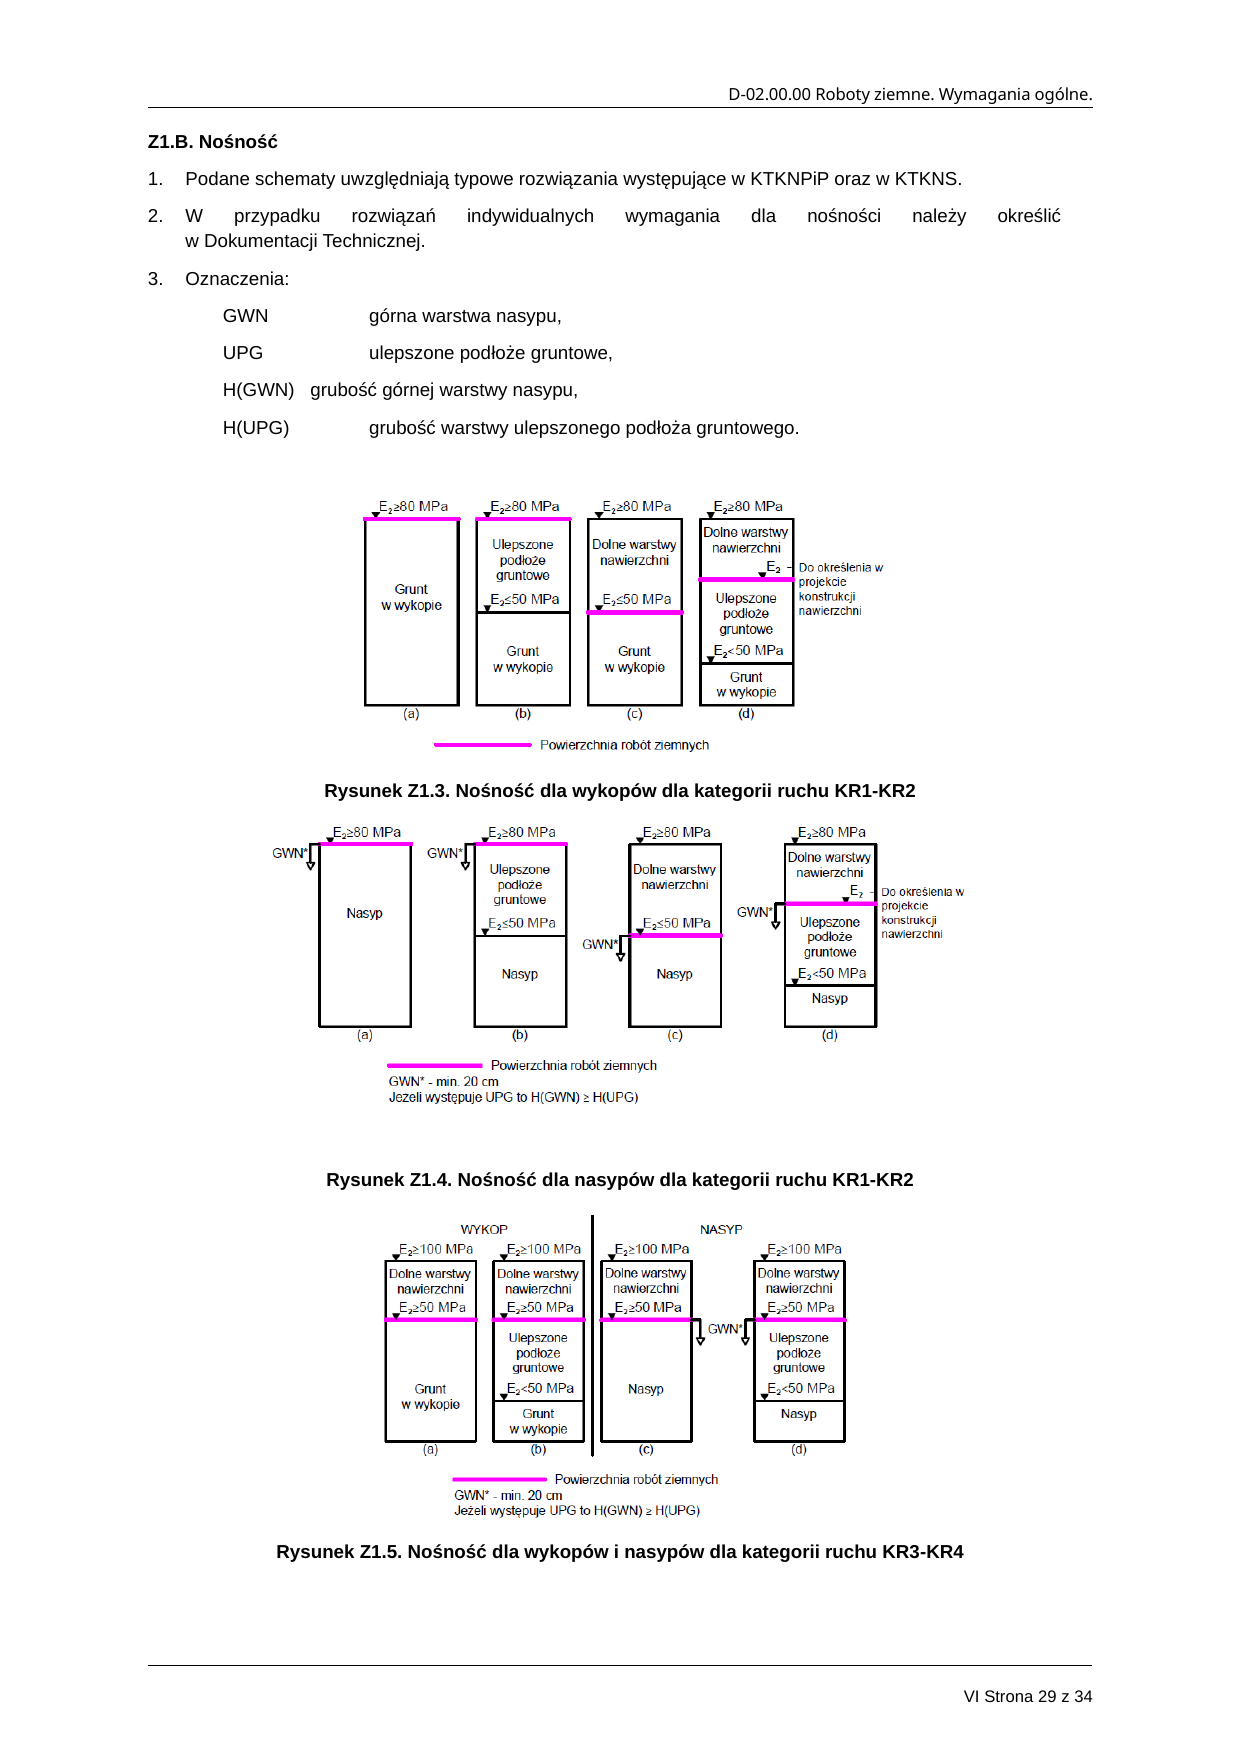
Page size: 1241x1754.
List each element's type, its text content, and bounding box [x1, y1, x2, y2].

list Podane schematy uwzględniają typowe rozwiązania występujące w KTKNPiP oraz w KTKNS. [148, 168, 1092, 189]
text Rysunek Z1.3. Nośność dla wykopów dla kategorii ruchu KR1-KR2 [148, 779, 1092, 801]
text Rysunek Z1.5. Nośność dla wykopów i nasypów dla kategorii ruchu KR3-KR4 [148, 1541, 1092, 1562]
text Rysunek Z1.4. Nośność dla nasypów dla kategorii ruchu KR1-KR2 [148, 1168, 1092, 1190]
picture [270, 816, 970, 1115]
text UPG ulepszone podłoże gruntowe, [223, 342, 1092, 363]
text Z1.B. Nośność [148, 131, 1092, 152]
text H(GWN) grubość górnej warstwy nasypu, [223, 379, 1092, 401]
list W przypadku rozwiązań indywidualnych wymagania dla nośności należy określić w Dokumentacji Technicznej. [148, 205, 1092, 252]
text H(UPG) grubość warstwy ulepszonego podłoża gruntowego. [223, 416, 1092, 438]
list Oznaczenia: [148, 267, 1092, 289]
picture [381, 1205, 859, 1525]
picture [352, 491, 888, 764]
text GWN górna warstwa nasypu, [223, 304, 1092, 326]
